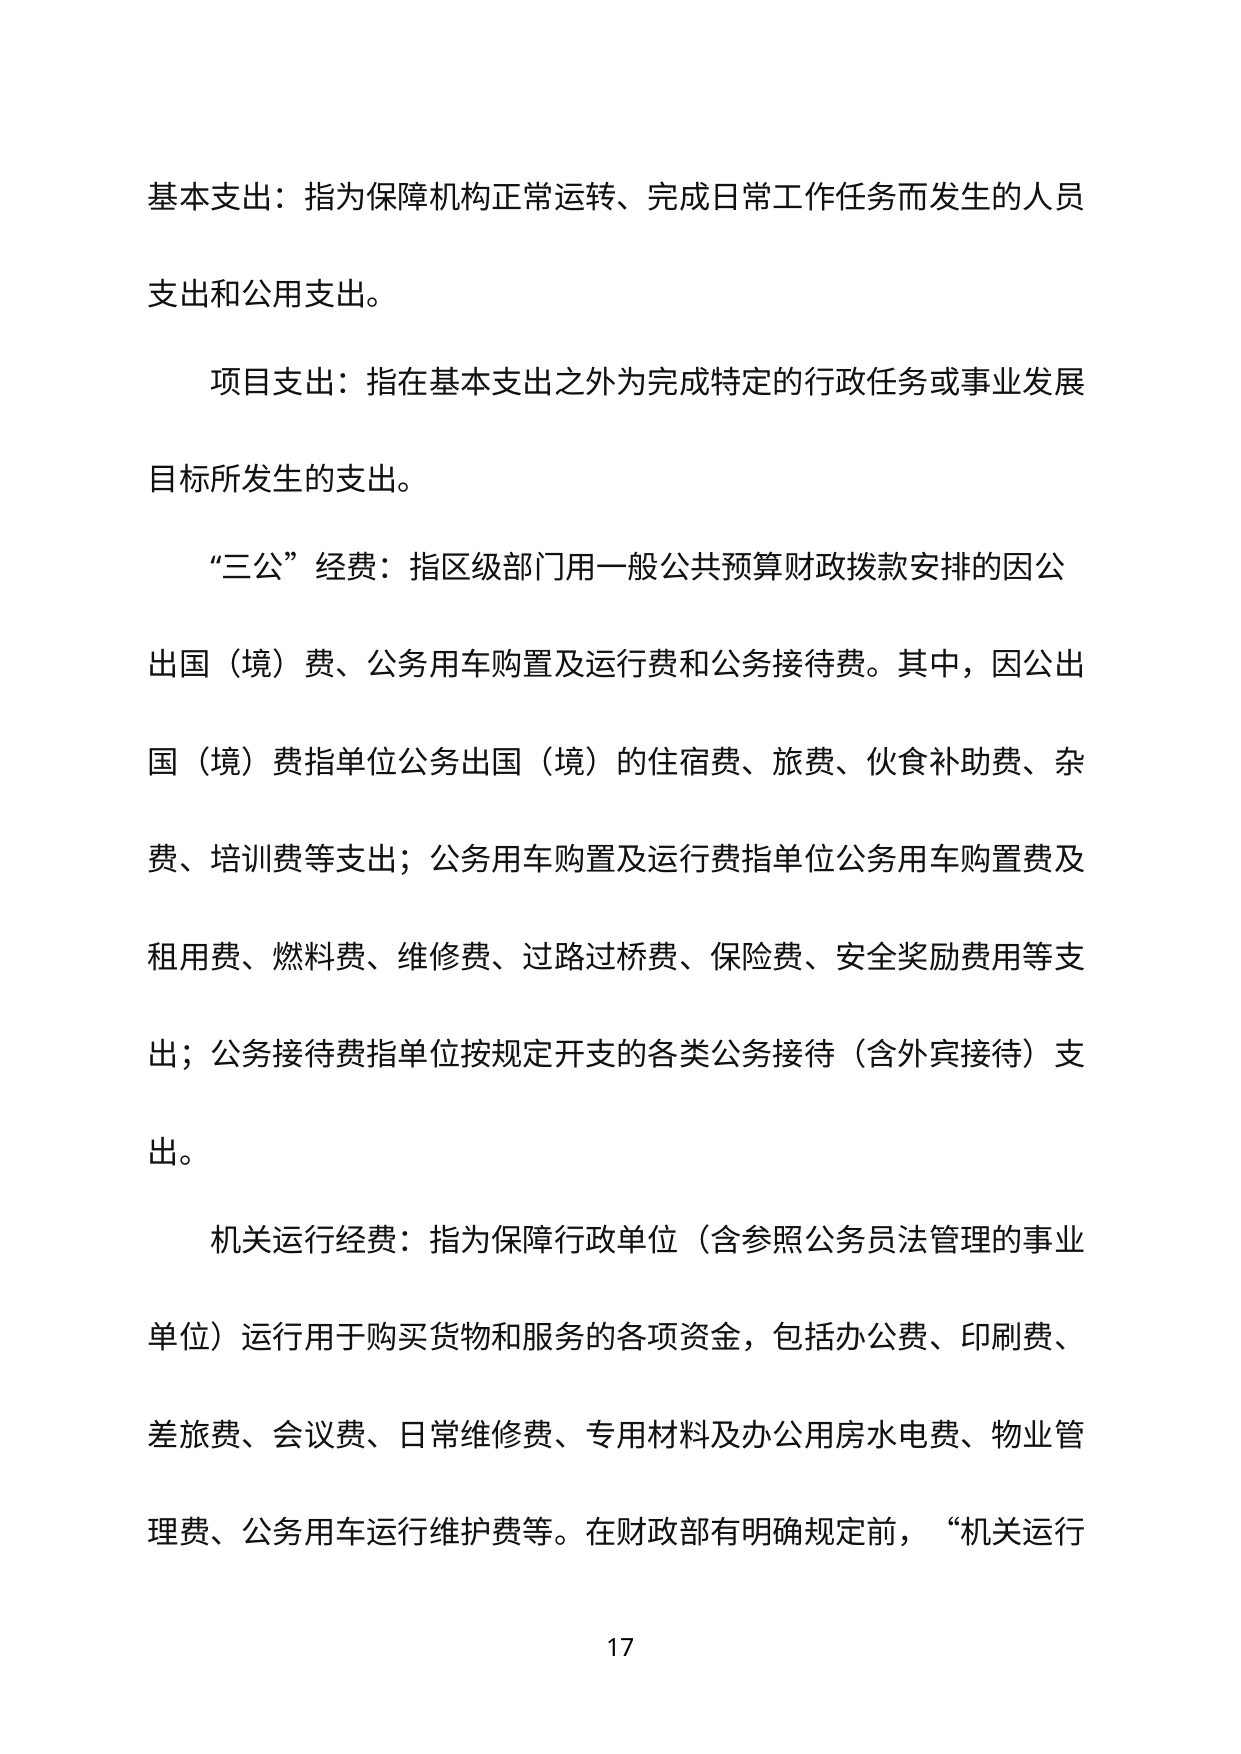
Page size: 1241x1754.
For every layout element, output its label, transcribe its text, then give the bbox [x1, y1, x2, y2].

text 项目支出：指在基本支出之外为完成特定的行政任务或事业发展目标所发生的支出。 [148, 347, 1092, 509]
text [148, 162, 1092, 324]
text “三公”经费：指区级部门用一般公共预算财政拨款安排的因公出国（境）费、公务用车购置及运行费和公务接待费。其中，因公出国（境）费指单位公务出国（境）的住宿费、旅费、伙食补助费、杂费、培训费等支出；公务用车购置及运行费指单位公务用车购置费及租用费、燃料费、维修费、过路过桥费、保险费、安全奖励费用等支出；公务接待费指单位按规定开支的各类公务接待（含外宾接待）支出。 [148, 532, 1092, 1182]
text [148, 1205, 1092, 1562]
